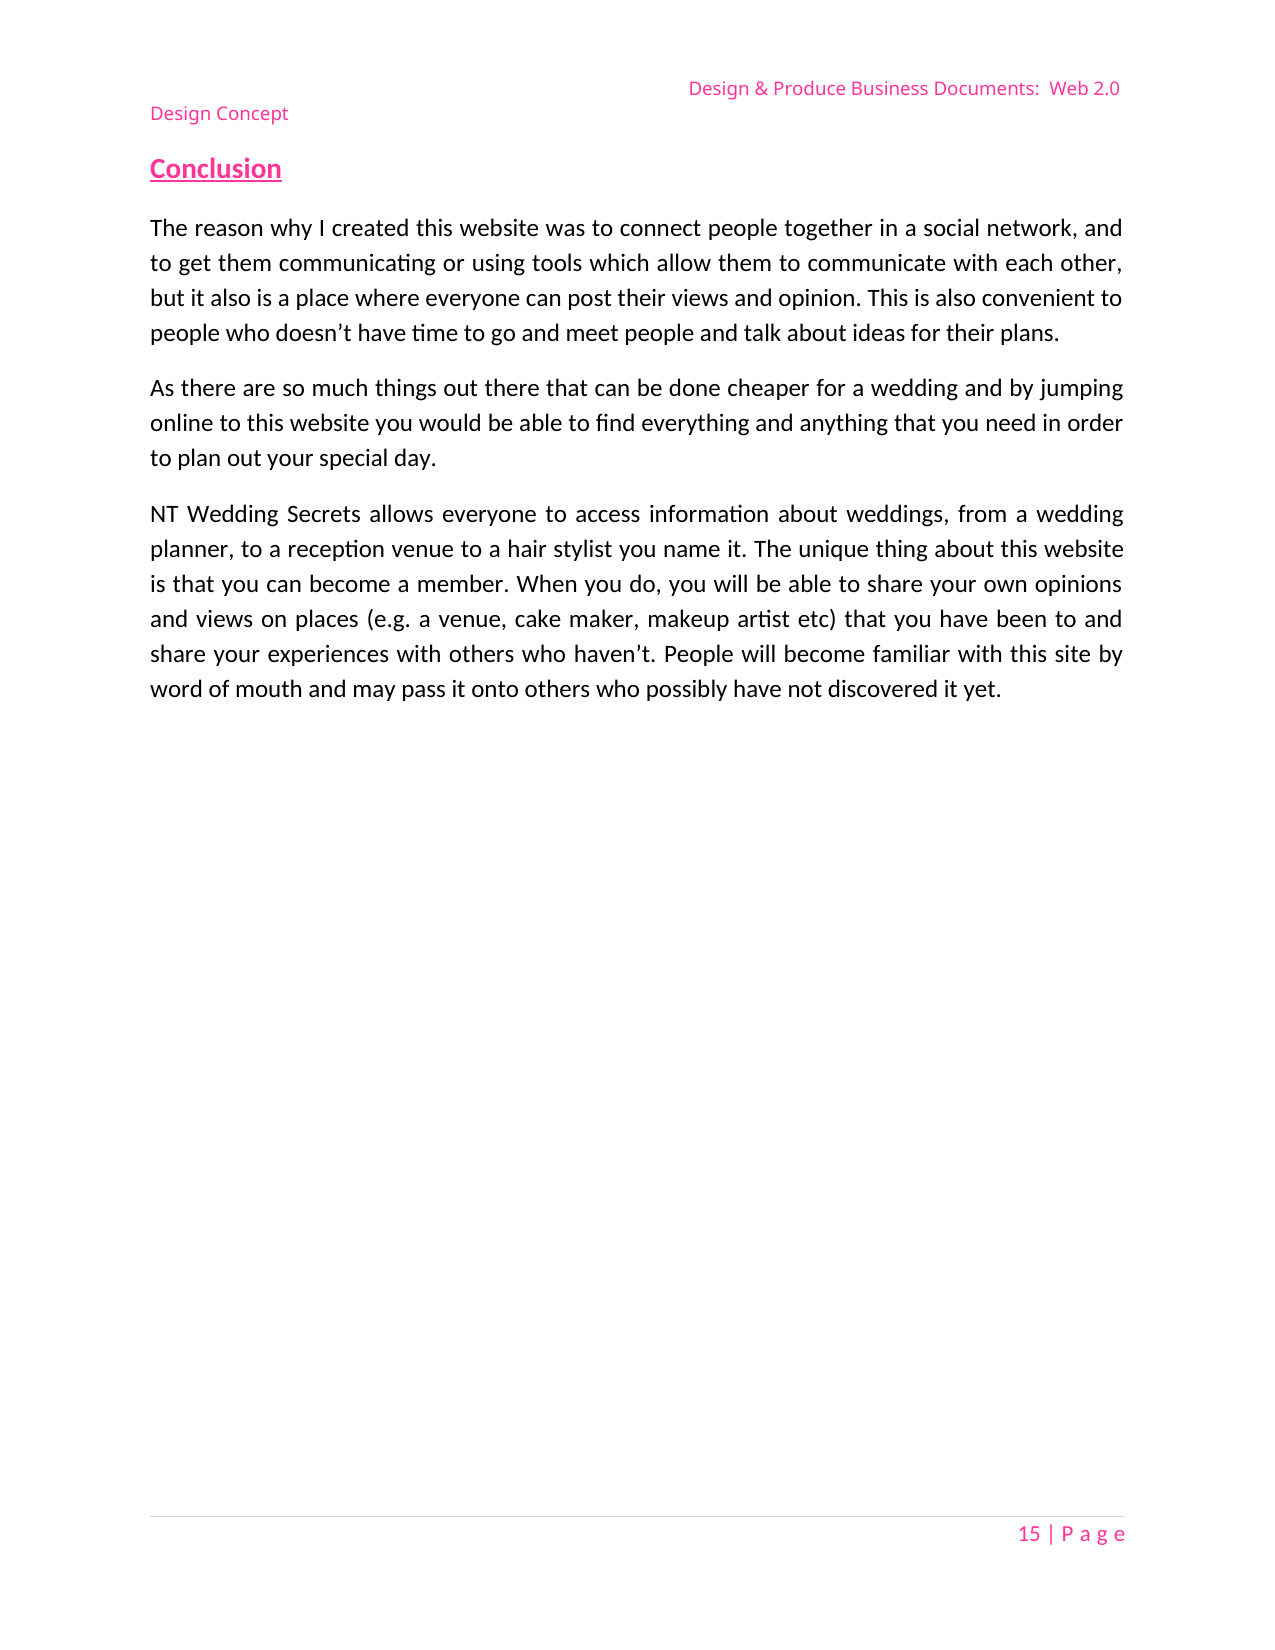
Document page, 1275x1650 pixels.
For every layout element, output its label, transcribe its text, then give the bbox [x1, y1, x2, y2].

text Conclusion [150, 150, 1125, 186]
text As there are so much things out there that can be done cheaper for a wedding and by jumping online to this website you would be able to find everything and anything that you need in order to plan out your special day. [150, 373, 1125, 473]
text NT Wedding Secrets allows everyone to access information about weddings, from a wedding planner, to a reception venue to a hair stylist you name it. The unique thing about this website is that you can become a member. When you do, you will be able to share your own opinions and views on places (e.g. a venue, cake maker, makeup artist etc) that you have been to and share your experiences with others who haven’t. People will become familiar with this site by word of mouth and may pass it onto others who possibly have not discovered it yet. [150, 498, 1125, 704]
text The reason why I created this website was to connect people together in a social network, and to get them communicating or using tools which allow them to communicate with each other, but it also is a place where everyone can post their views and opinion. This is also convenient to people who doesn’t have time to go and meet people and talk about ideas for their plans. [150, 212, 1125, 347]
